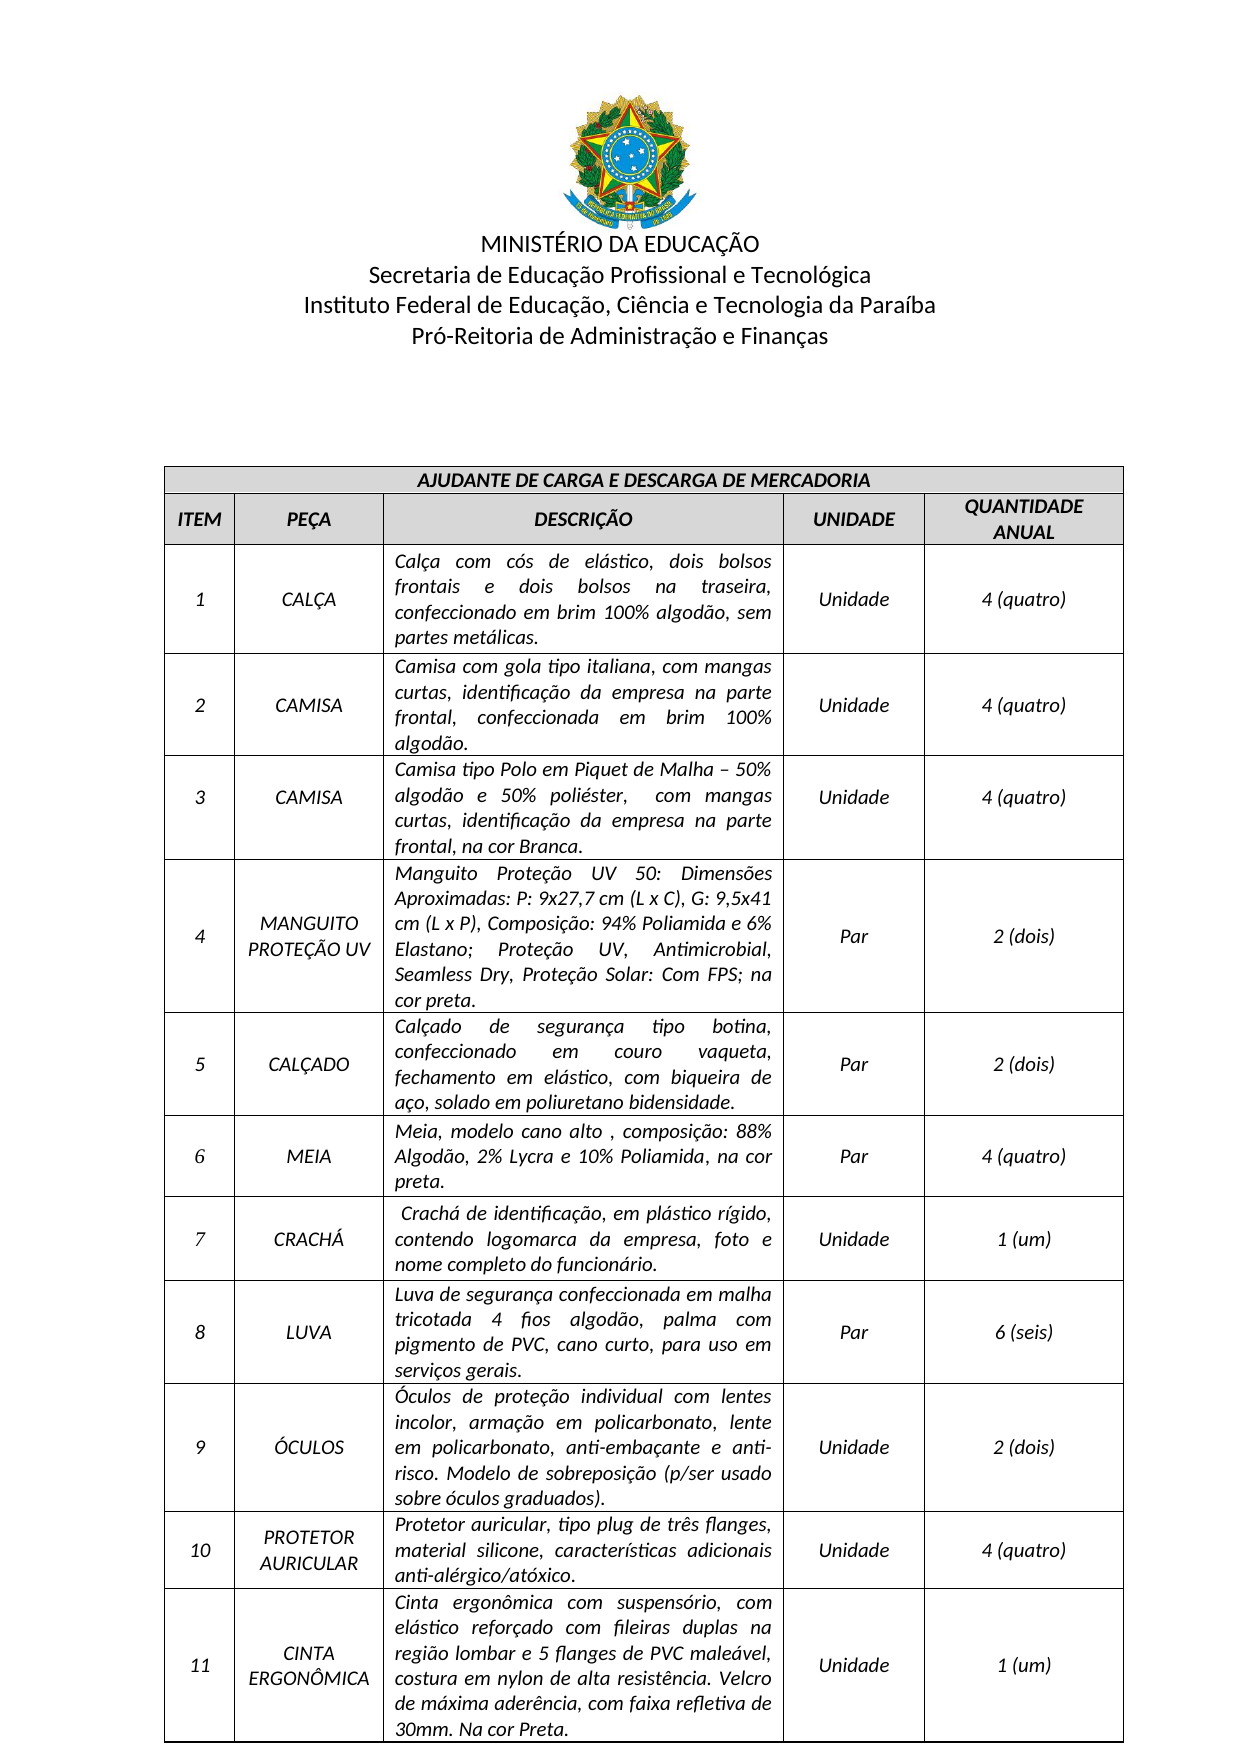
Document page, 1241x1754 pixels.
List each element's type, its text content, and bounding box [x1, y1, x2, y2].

table_cell PROTETOR AURICULAR [235, 1512, 383, 1588]
table_cell Par [784, 1281, 924, 1382]
table_cell 4 (quatro) [925, 545, 1123, 653]
table_cell Par [784, 1116, 924, 1196]
table_cell 4 (quatro) [925, 1512, 1123, 1588]
table_cell MANGUITO PROTEÇÃO UV [235, 860, 383, 1012]
table_cell Unidade [784, 1384, 924, 1511]
table_cell 11 [165, 1589, 234, 1741]
table_cell MEIA [235, 1116, 383, 1196]
table_cell Unidade [784, 545, 924, 653]
table_cell 1 (um) [925, 1589, 1123, 1741]
table_cell ÓCULOS [235, 1384, 383, 1511]
table_cell Calça com cós de elástico, dois bolsos frontais e dois bolsos na traseira, confeccionado em brim 100% algodão, sem partes metálicas. [384, 545, 783, 653]
table_header AJUDANTE DE CARGA E DESCARGA DE MERCADORIA [165, 467, 1123, 492]
table_cell CAMISA [235, 654, 383, 755]
table_cell Protetor auricular, tipo plug de três flanges, material silicone, características adicionais anti-alérgico/atóxico. [384, 1512, 783, 1588]
table_cell 1 [165, 545, 234, 653]
table_cell 8 [165, 1281, 234, 1382]
table_cell Crachá de identiﬁcação, em plástico rígido, contendo logomarca da empresa, foto e nome completo do funcionário. [384, 1197, 783, 1280]
table_cell 6 [165, 1116, 234, 1196]
table_cell UNIDADE [784, 494, 924, 544]
table_cell Manguito Proteção UV 50: Dimensões Aproximadas: P: 9x27,7 cm (L x C), G: 9,5x41 cm (L x P), Composição: 94% Poliamida e 6% Elastano; Proteção UV, Antimicrobial, Seamless Dry, Proteção Solar: Com FPS; na cor preta. [384, 860, 783, 1012]
table_cell ITEM [165, 494, 234, 544]
picture [558, 92, 701, 233]
table_cell 4 (quatro) [925, 654, 1123, 755]
table_cell 4 [165, 860, 234, 1012]
table_cell LUVA [235, 1281, 383, 1382]
table_cell Par [784, 860, 924, 1012]
table_cell QUANTIDADE ANUAL [925, 494, 1123, 544]
table_cell 5 [165, 1013, 234, 1115]
table_cell 4 (quatro) [925, 756, 1123, 859]
table_cell CINTA ERGONÔMICA [235, 1589, 383, 1741]
table_cell Óculos de proteção individual com lentes incolor, armação em policarbonato, lente em policarbonato, anti-embaçante e anti-risco. Modelo de sobreposição (p/ser usado sobre óculos graduados). [384, 1384, 783, 1511]
table_cell CALÇADO [235, 1013, 383, 1115]
table_cell 3 [165, 756, 234, 859]
table_cell Unidade [784, 756, 924, 859]
table_cell CALÇA [235, 545, 383, 653]
table_cell PEÇA [235, 494, 383, 544]
table_cell 1 (um) [925, 1197, 1123, 1280]
table_cell Calçado de segurança tipo botina, confeccionado em couro vaqueta, fechamento em elástico, com biqueira de aço, solado em poliuretano bidensidade. [384, 1013, 783, 1115]
table_cell 4 (quatro) [925, 1116, 1123, 1196]
table_cell Cinta ergonômica com suspensório, com elástico reforçado com fileiras duplas na região lombar e 5 flanges de PVC maleável, costura em nylon de alta resistência. Velcro de máxima aderência, com faixa refletiva de 30mm. Na cor Preta. [384, 1589, 783, 1741]
table_cell Camisa tipo Polo em Piquet de Malha – 50% algodão e 50% poliéster, com mangas curtas, identificação da empresa na parte frontal, na cor Branca. [384, 756, 783, 859]
table_cell CAMISA [235, 756, 383, 859]
table_cell Unidade [784, 1589, 924, 1741]
table_cell Unidade [784, 1512, 924, 1588]
table_cell CRACHÁ [235, 1197, 383, 1280]
table_cell Camisa com gola tipo italiana, com mangas curtas, identificação da empresa na parte frontal, confeccionada em brim 100% algodão. [384, 654, 783, 755]
table_cell 2 (dois) [925, 1013, 1123, 1115]
table_cell 9 [165, 1384, 234, 1511]
table_cell 7 [165, 1197, 234, 1280]
table_cell 2 (dois) [925, 860, 1123, 1012]
table_cell Luva de segurança confeccionada em malha tricotada 4 fios algodão, palma com pigmento de PVC, cano curto, para uso em serviços gerais. [384, 1281, 783, 1382]
table_cell Meia, modelo cano alto , composição: 88% Algodão, 2% Lycra e 10% Poliamida, na cor preta. [384, 1116, 783, 1196]
table_cell DESCRIÇÃO [384, 494, 783, 544]
table_cell Par [784, 1013, 924, 1115]
table_cell 6 (seis) [925, 1281, 1123, 1382]
table_cell 2 [165, 654, 234, 755]
table_cell 2 (dois) [925, 1384, 1123, 1511]
table_cell Unidade [784, 1197, 924, 1280]
table_cell 10 [165, 1512, 234, 1588]
table_cell Unidade [784, 654, 924, 755]
